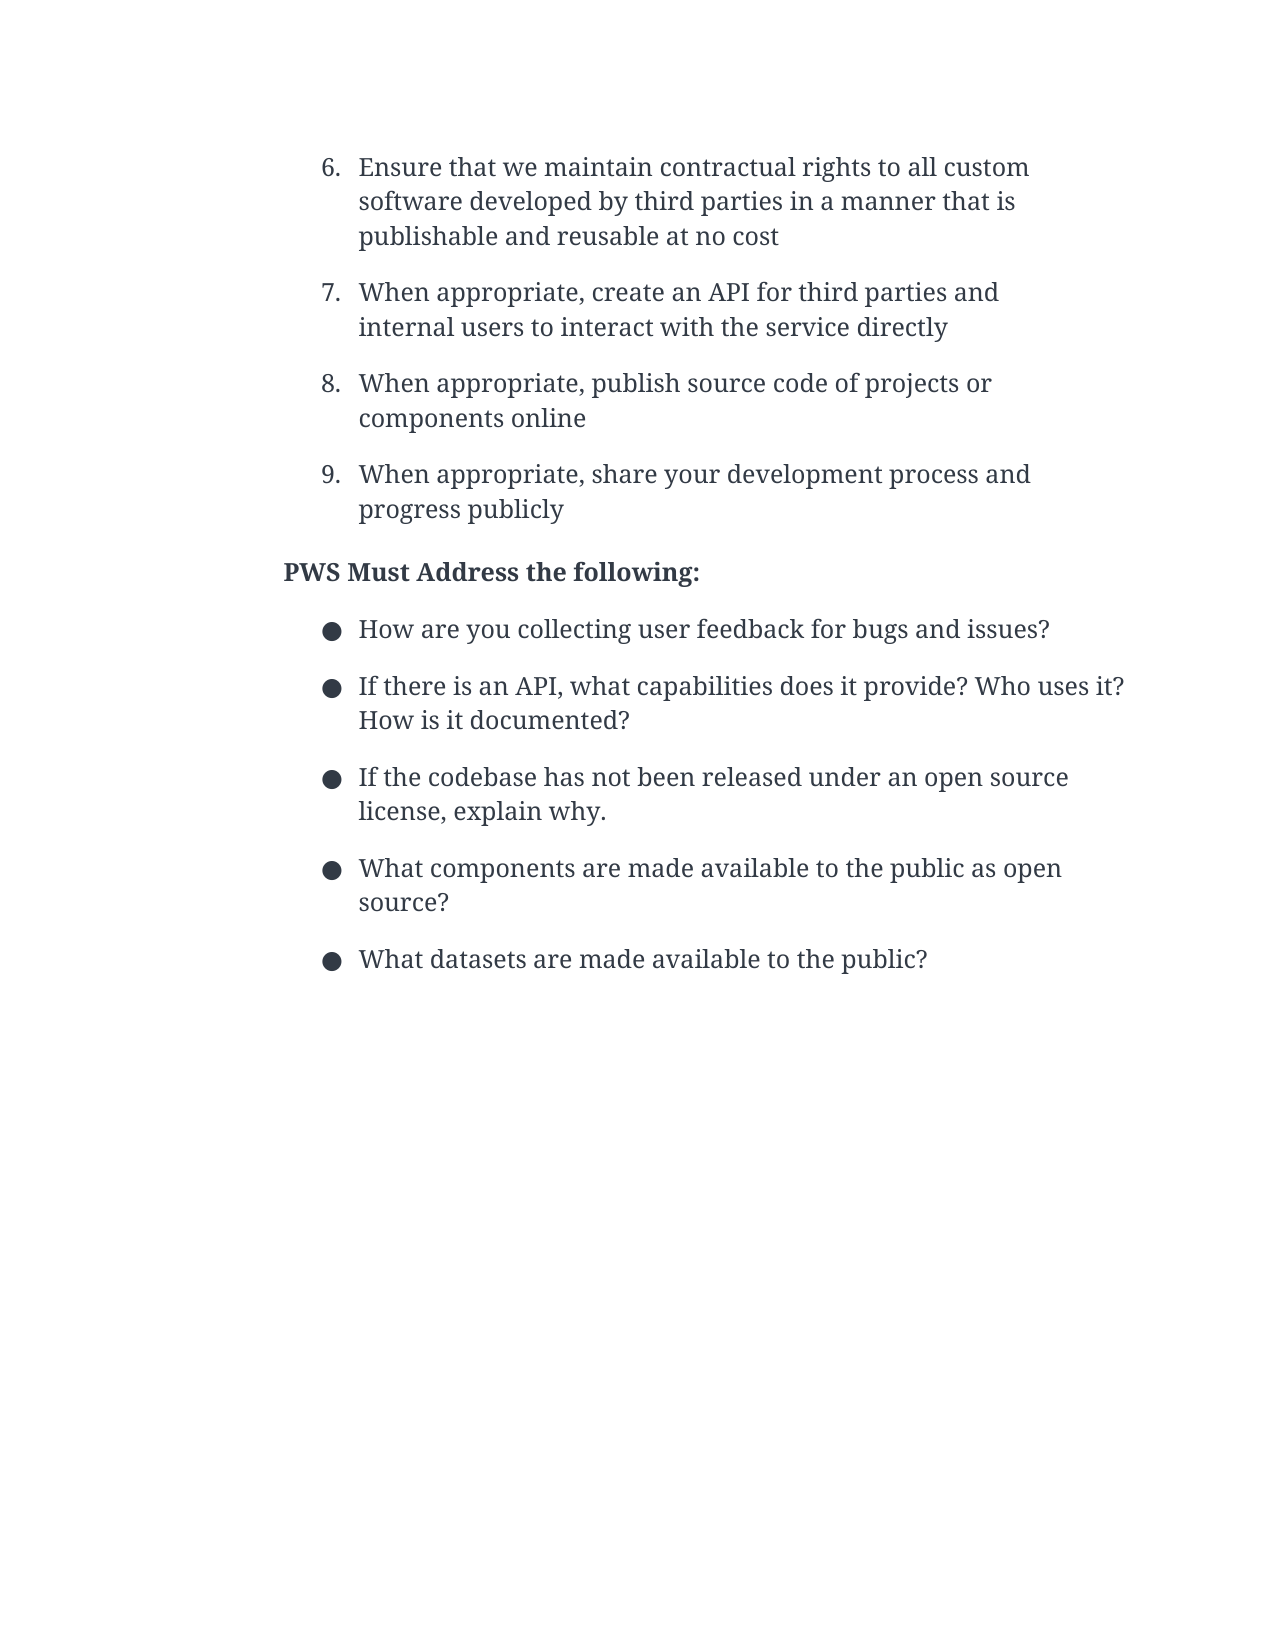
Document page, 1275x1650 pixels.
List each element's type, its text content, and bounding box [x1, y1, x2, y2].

subtitle PWS Must Address the following: [283, 554, 1094, 588]
list What datasets are made available to the public? [321, 942, 1125, 976]
list When appropriate, create an API for third parties and internal users to interact with the service directly [321, 275, 1094, 343]
list When appropriate, share your development process and progress publicly [321, 457, 1094, 525]
list How are you collecting user feedback for bugs and issues? [321, 611, 1125, 646]
list If there is an API, what capabilities does it provide? Who uses it? How is it documented? [321, 668, 1125, 737]
list If the codebase has not been released under an open source license, explain why. [321, 759, 1125, 828]
list Ensure that we maintain contractual rights to all custom software developed by third parties in a manner that is publishable and reusable at no cost [321, 150, 1094, 252]
list What components are made available to the public as open source? [321, 851, 1125, 919]
list When appropriate, publish source code of projects or components online [321, 366, 1094, 434]
